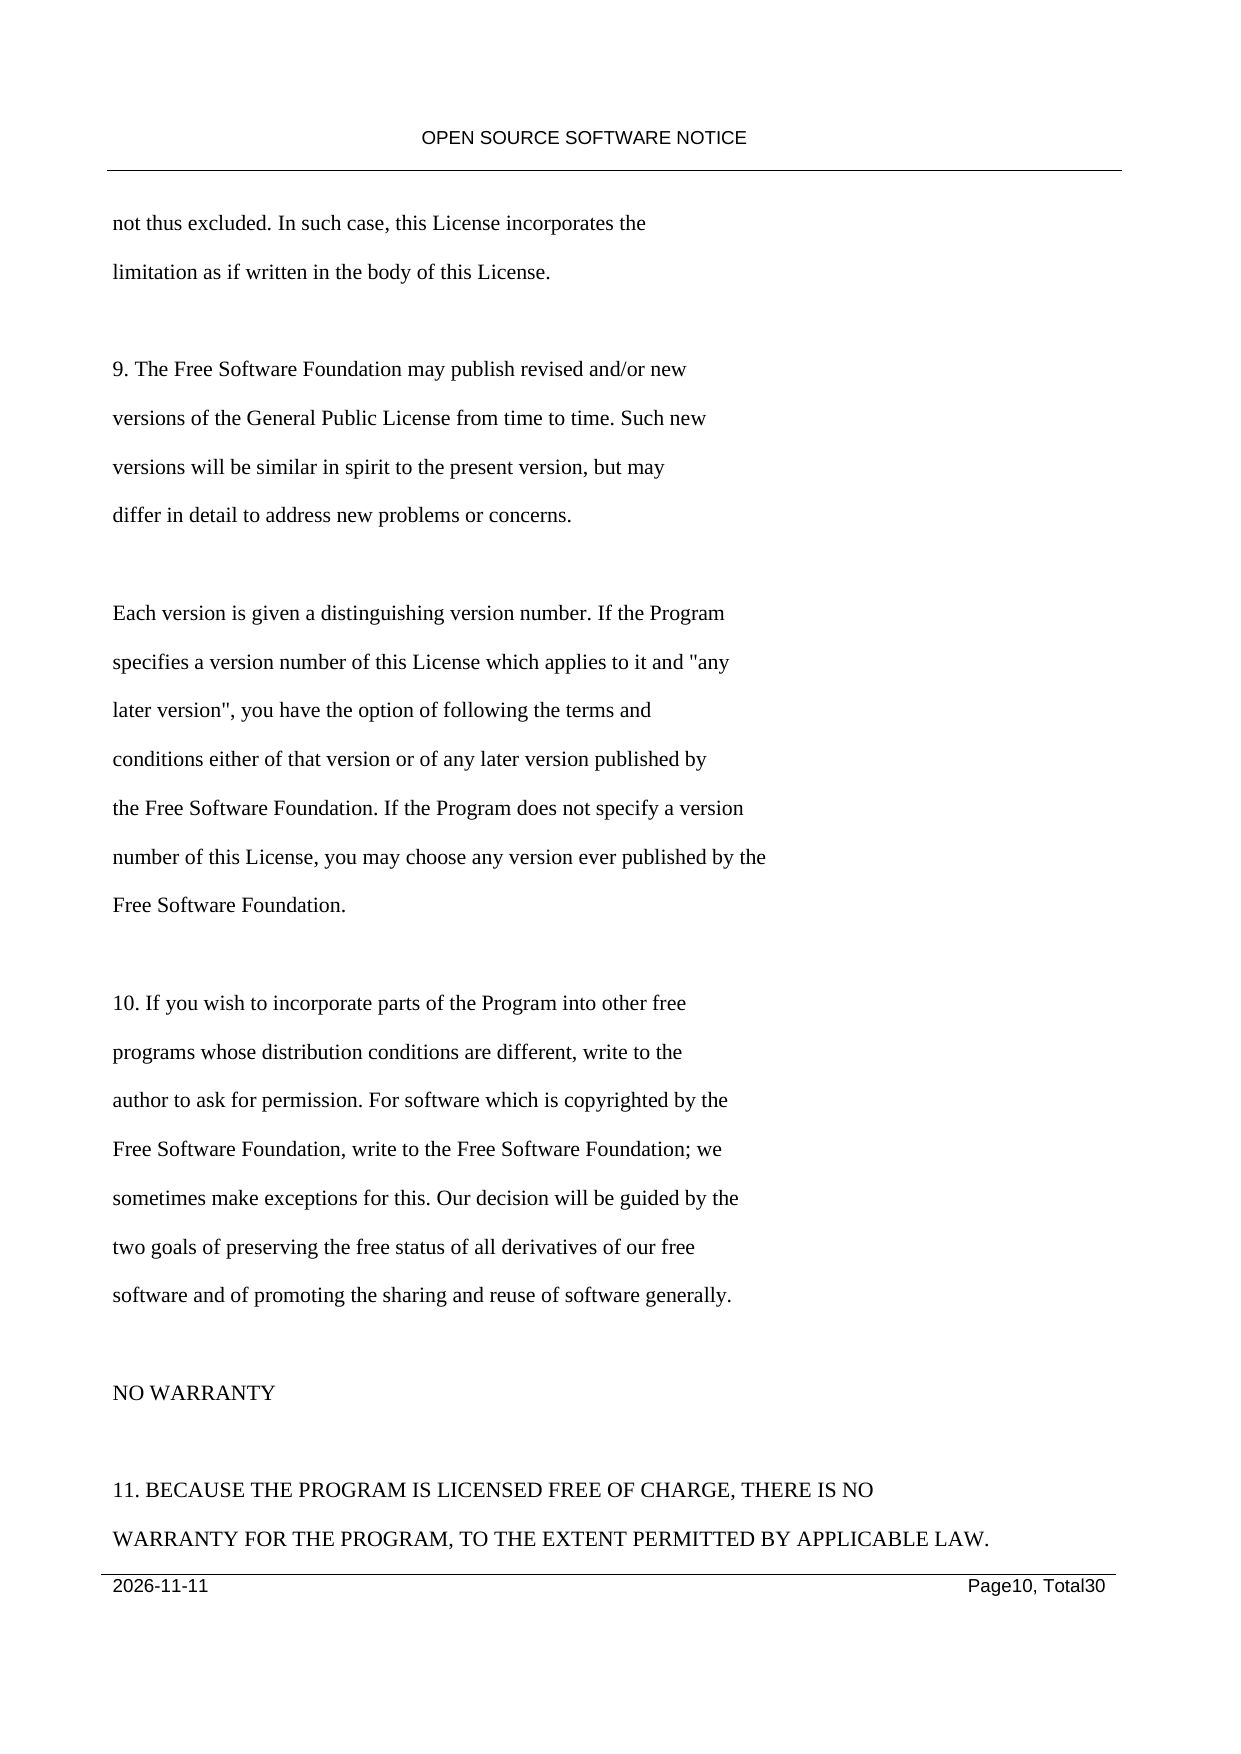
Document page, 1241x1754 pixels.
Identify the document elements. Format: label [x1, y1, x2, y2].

text [112, 206, 1128, 1555]
